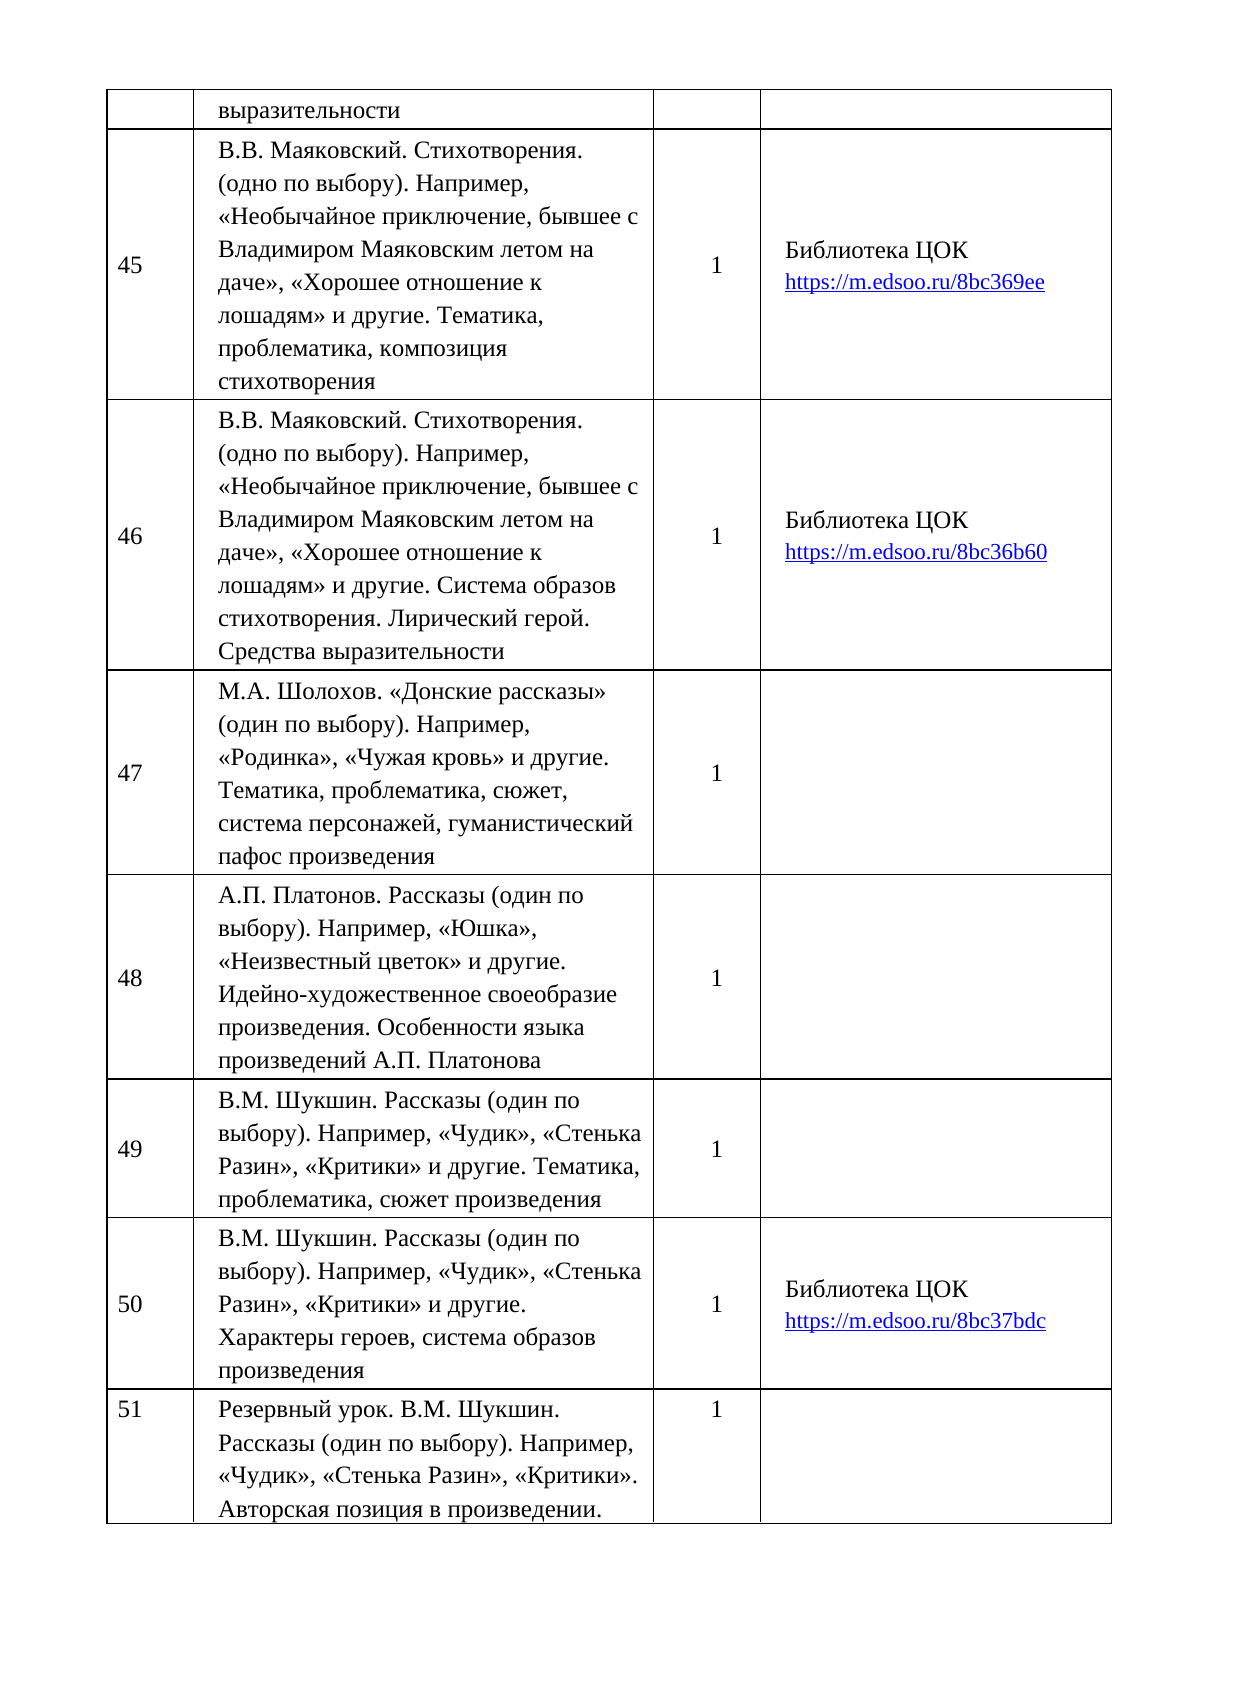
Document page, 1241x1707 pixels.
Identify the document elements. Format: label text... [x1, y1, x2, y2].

table_cell 47 [108, 671, 193, 873]
table_cell Библиотека ЦОК https://m.edsoo.ru/8bc36b60 [761, 400, 1111, 669]
table_cell 1 [654, 90, 760, 128]
table_cell [761, 875, 1111, 1078]
table_cell В.В. Маяковский. Стихотворения. (одно по выбору). Например, «Необычайное приключение, бывшее с Владимиром Маяковским летом на даче», «Хорошее отношение к лошадям» и другие. Система образов стихотворения. Лирический герой. Средства выразительности [194, 400, 653, 669]
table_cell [194, 1390, 653, 1522]
table_cell 1 [654, 1390, 760, 1522]
table_cell 1 [654, 671, 760, 873]
table_cell [761, 1390, 1111, 1522]
table_cell 51 [108, 1390, 193, 1522]
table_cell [761, 90, 1111, 128]
table_cell 50 [108, 1218, 193, 1388]
table_cell М.А. Шолохов. «Донские рассказы» (один по выбору). Например, «Родинка», «Чужая кровь» и другие. Тематика, проблематика, сюжет, система персонажей, гуманистический пафос произведения [194, 671, 653, 873]
table_cell [761, 671, 1111, 873]
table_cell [194, 90, 653, 128]
table_cell В.В. Маяковский. Стихотворения. (одно по выбору). Например, «Необычайное приключение, бывшее с Владимиром Маяковским летом на даче», «Хорошее отношение к лошадям» и другие. Тематика, проблематика, композиция стихотворения [194, 130, 653, 398]
table_cell А.П. Платонов. Рассказы (один по выбору). Например, «Юшка», «Неизвестный цветок» и другие. Идейно-художественное своеобразие произведения. Особенности языка произведений А.П. Платонова [194, 875, 653, 1078]
table_cell Библиотека ЦОК https://m.edsoo.ru/8bc369ee [761, 130, 1111, 398]
table_cell 1 [654, 1218, 760, 1388]
table_cell 1 [654, 130, 760, 398]
table_cell В.М. Шукшин. Рассказы (один по выбору). Например, «Чудик», «Стенька Разин», «Критики» и другие. Характеры героев, система образов произведения [194, 1218, 653, 1388]
table_cell 45 [108, 130, 193, 398]
table_cell 1 [654, 875, 760, 1078]
table_cell 46 [108, 400, 193, 669]
table_cell 1 [654, 1080, 760, 1216]
table_cell 48 [108, 875, 193, 1078]
table_cell 49 [108, 1080, 193, 1216]
table_cell Библиотека ЦОК https://m.edsoo.ru/8bc37bdc [761, 1218, 1111, 1388]
table_cell В.М. Шукшин. Рассказы (один по выбору). Например, «Чудик», «Стенька Разин», «Критики» и другие. Тематика, проблематика, сюжет произведения [194, 1080, 653, 1216]
table_cell 44 [108, 90, 193, 128]
table_cell 1 [654, 400, 760, 669]
table_cell [761, 1080, 1111, 1216]
